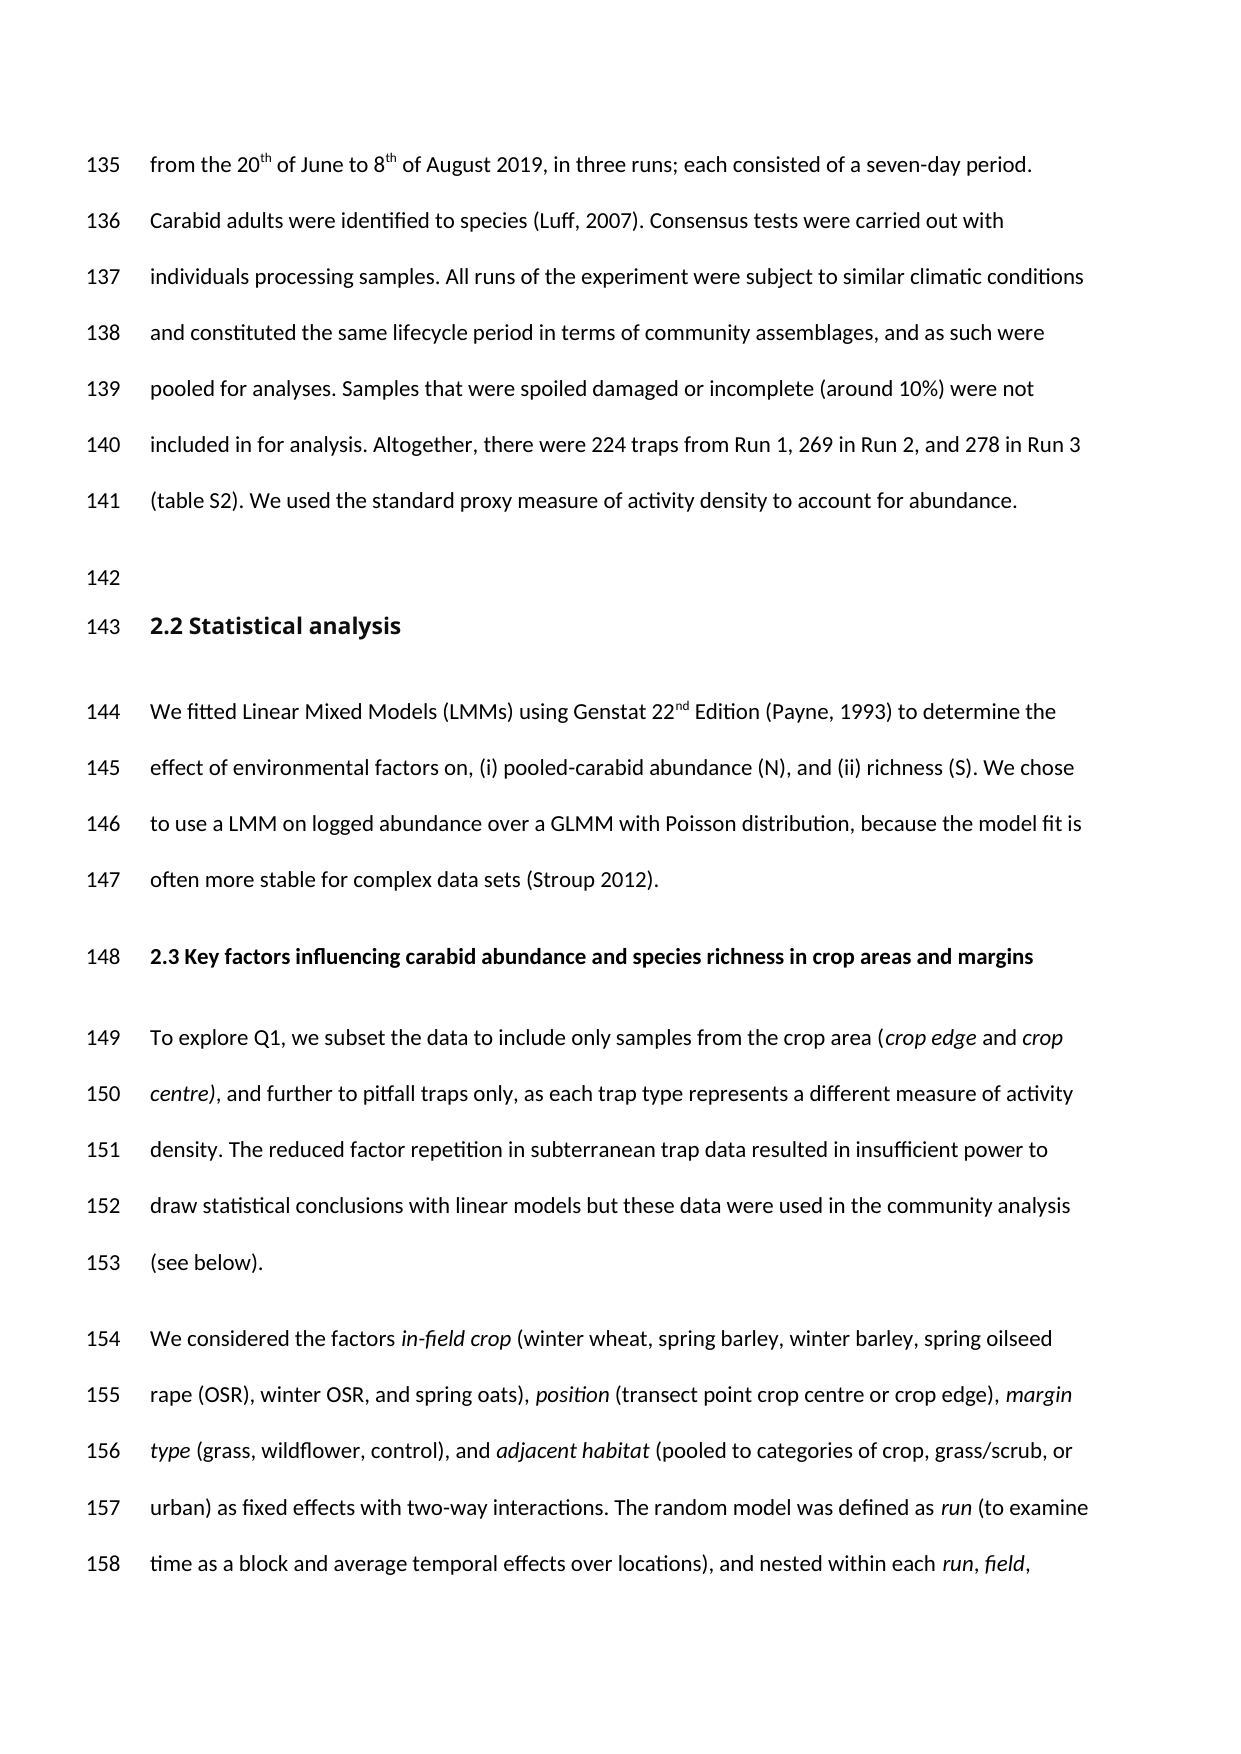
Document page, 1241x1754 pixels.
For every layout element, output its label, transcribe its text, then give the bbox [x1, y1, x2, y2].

text To explore Q1, we subset the data to include only samples from the crop area (crop edge and crop centre), and further to pitfall traps only, as each trap type represents a different measure of activity density. The reduced factor repetition in subterranean trap data resulted in insufficient power to draw statistical conclusions with linear models but these data were used in the community analysis (see below). [150, 1023, 1090, 1276]
list 2.3 Key factors influencing carabid abundance and species richness in crop areas and margins [150, 942, 1090, 971]
list 2.2 Statistical analysis [150, 610, 1090, 641]
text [150, 1324, 1090, 1577]
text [150, 150, 1090, 514]
text We fitted Linear Mixed Models (LMMs) using Genstat 22nd Edition (Payne, 1993) to determine the effect of environmental factors on, (i) pooled-carabid abundance (N), and (ii) richness (S). We chose to use a LMM on logged abundance over a GLMM with Poisson distribution, because the model fit is often more stable for complex data sets (Stroup 2012). [150, 697, 1090, 894]
